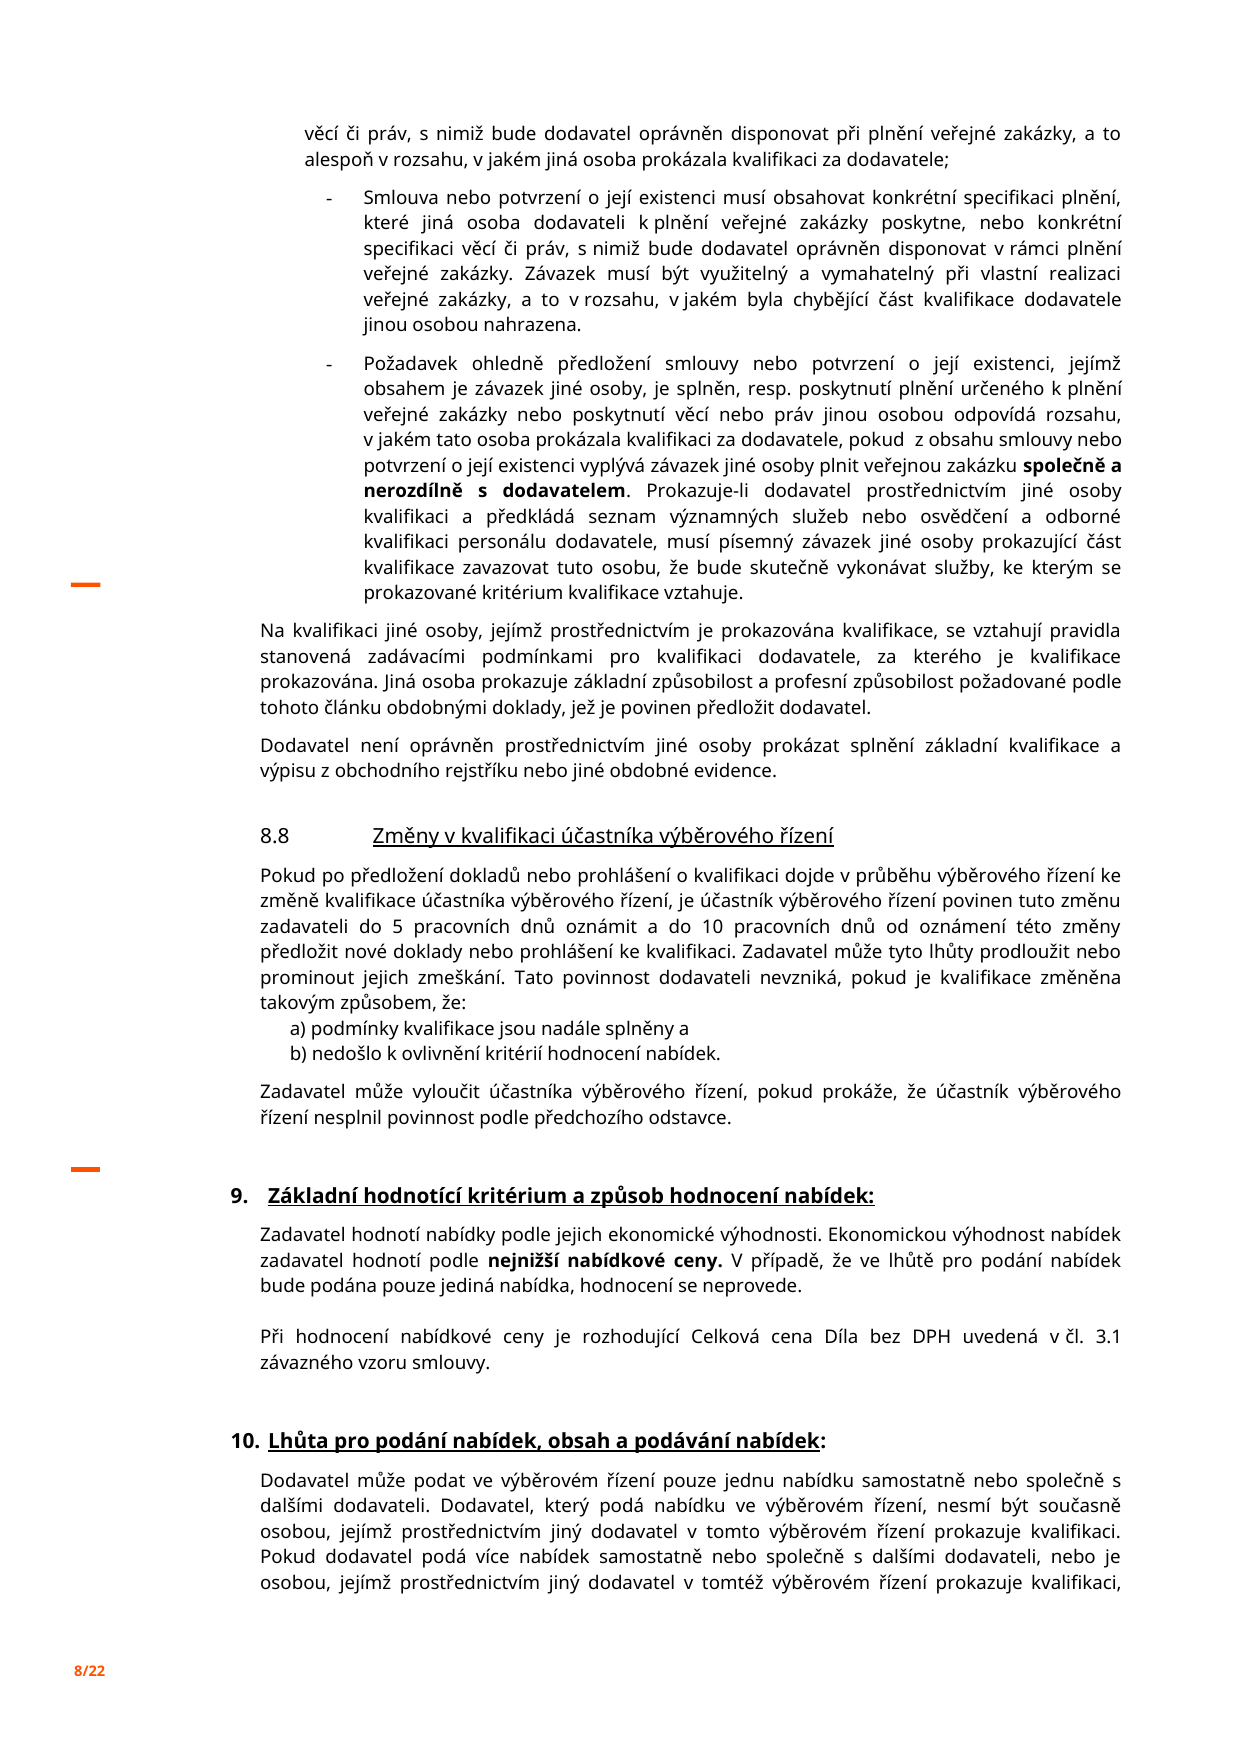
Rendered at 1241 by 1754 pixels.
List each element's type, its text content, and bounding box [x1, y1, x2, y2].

text Při hodnocení nabídkové ceny je rozhodující Celková cena Díla bez DPH uvedená v čl. 3.1 závazného vzoru smlouvy. [260, 1324, 1122, 1375]
list Změny v kvalifikaci účastníka výběrového řízení [260, 821, 1122, 849]
text Zadavatel hodnotí nabídky podle jejich ekonomické výhodnosti. Ekonomickou výhodnost nabídek zadavatel hodnotí podle nejnižší nabídkové ceny. V případě, že ve lhůtě pro podání nabídek bude podána pouze jediná nabídka, hodnocení se neprovede. [260, 1222, 1122, 1298]
list Smlouva nebo potvrzení o její existenci musí obsahovat konkrétní specifikaci plnění, které jiná osoba dodavateli k plnění veřejné zakázky poskytne, nebo konkrétní specifikaci věcí či práv, s nimiž bude dodavatel oprávněn disponovat v rámci plnění veřejné zakázky. Závazek musí být využitelný a vymahatelný při vlastní realizaci veřejné zakázky, a to v rozsahu, v jakém byla chybějící část kvalifikace dodavatele jinou osobou nahrazena. [326, 184, 1122, 337]
list Základní hodnotící kritérium a způsob hodnocení nabídek: [230, 1181, 1122, 1209]
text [260, 1467, 1122, 1594]
text b) nedošlo k ovlivnění kritérií hodnocení nabídek. [289, 1041, 1122, 1066]
list Požadavek ohledně předložení smlouvy nebo potvrzení o její existenci, jejímž obsahem je závazek jiné osoby, je splněn, resp. poskytnutí plnění určeného k plnění veřejné zakázky nebo poskytnutí věcí nebo práv jinou osobou odpovídá rozsahu, v jakém tato osoba prokázala kvalifikaci za dodavatele, pokud z obsahu smlouvy nebo potvrzení o její existenci vyplývá závazek jiné osoby plnit veřejnou zakázku společně a nerozdílně s dodavatelem. Prokazuje-li dodavatel prostřednictvím jiné osoby kvalifikaci a předkládá seznam významných služeb nebo osvědčení a odborné kvalifikaci personálu dodavatele, musí písemný závazek jiné osoby prokazující část kvalifikace zavazovat tuto osobu, že bude skutečně vykonávat služby, ke kterým se prokazované kritérium kvalifikace vztahuje. [326, 350, 1122, 605]
text Dodavatel není oprávněn prostřednictvím jiné osoby prokázat splnění základní kvalifikace a výpisu z obchodního rejstříku nebo jiné obdobné evidence. [260, 732, 1122, 783]
text a) podmínky kvalifikace jsou nadále splněny a [289, 1015, 1122, 1041]
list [267, 121, 1122, 172]
list Lhůta pro podání nabídek, obsah a podávání nabídek: [230, 1426, 1122, 1454]
text Pokud po předložení dokladů nebo prohlášení o kvalifikaci dojde v průběhu výběrového řízení ke změně kvalifikace účastníka výběrového řízení, je účastník výběrového řízení povinen tuto změnu zadavateli do 5 pracovních dnů oznámit a do 10 pracovních dnů od oznámení této změny předložit nové doklady nebo prohlášení ke kvalifikaci. Zadavatel může tyto lhůty prodloužit nebo prominout jejich zmeškání. Tato povinnost dodavateli nevzniká, pokud je kvalifikace změněna takovým způsobem, že: [260, 862, 1122, 1015]
text Zadavatel může vyloučit účastníka výběrového řízení, pokud prokáže, že účastník výběrového řízení nesplnil povinnost podle předchozího odstavce. [260, 1079, 1122, 1130]
text Na kvalifikaci jiné osoby, jejímž prostřednictvím je prokazována kvalifikace, se vztahují pravidla stanovená zadávacími podmínkami pro kvalifikaci dodavatele, za kterého je kvalifikace prokazována. Jiná osoba prokazuje základní způsobilost a profesní způsobilost požadované podle tohoto článku obdobnými doklady, jež je povinen předložit dodavatel. [260, 617, 1122, 719]
